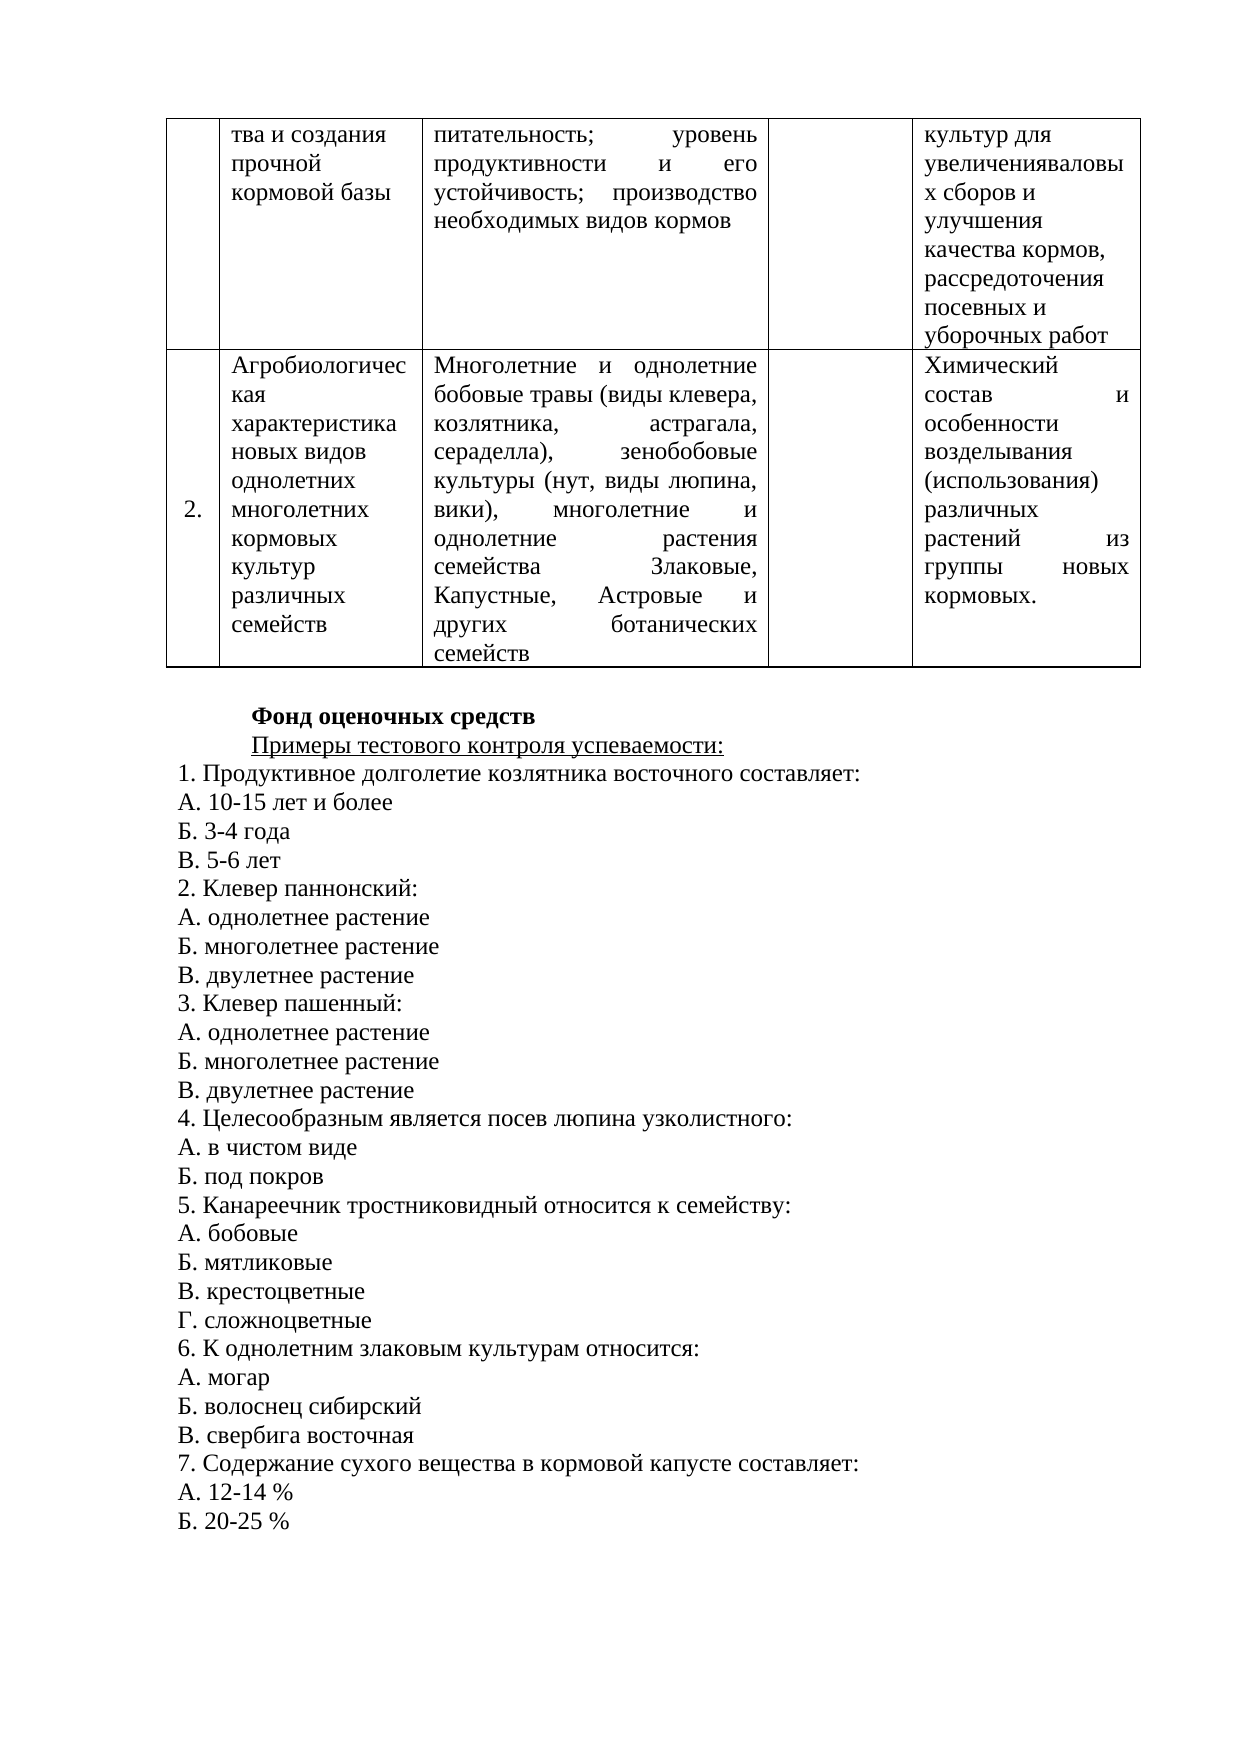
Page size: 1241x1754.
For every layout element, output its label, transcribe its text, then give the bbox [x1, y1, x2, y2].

text А. однолетнее растение [177, 1017, 1152, 1046]
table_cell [913, 119, 1140, 349]
text В. 5-6 лет [177, 845, 1152, 873]
text 1. Продуктивное долголетие козлятника восточного составляет: [177, 758, 1152, 787]
text Б. волоснец сибирский [177, 1391, 1152, 1420]
text В. двулетнее растение [177, 960, 1152, 988]
text Примеры тестового контроля успеваемости: [177, 730, 1152, 758]
table_cell Химический состав и особенности возделывания (использования) различных растений из группы новых кормовых. [913, 350, 1140, 666]
text Б. многолетнее растение [177, 931, 1152, 960]
text Г. сложноцветные [177, 1305, 1152, 1333]
text Фонд оценочных средств [177, 701, 1152, 730]
text В. свербига восточная [177, 1420, 1152, 1448]
text В. двулетнее растение [177, 1075, 1152, 1103]
text А. однолетнее растение [177, 902, 1152, 931]
table_cell [769, 119, 912, 349]
text 7. Содержание сухого вещества в кормовой капусте составляет: [177, 1448, 1152, 1477]
text 3. Клевер пашенный: [177, 988, 1152, 1017]
text 4. Целесообразным является посев люпина узколистного: [177, 1103, 1152, 1132]
text А. 12-14 % [177, 1477, 1152, 1506]
text А. в чистом виде [177, 1132, 1152, 1161]
text 6. К однолетним злаковым культурам относится: [177, 1333, 1152, 1362]
table_cell [769, 350, 912, 666]
table_cell 1. [167, 119, 219, 349]
table_cell Агробиологическая характеристика новых видов однолетних многолетних кормовых культур различных семейств [220, 350, 422, 666]
text Б. многолетнее растение [177, 1046, 1152, 1075]
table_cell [220, 119, 422, 349]
text А. бобовые [177, 1218, 1152, 1247]
text Б. 20-25 % [177, 1506, 1152, 1535]
table_cell 2. [167, 350, 219, 666]
text В. крестоцветные [177, 1276, 1152, 1305]
text 2. Клевер паннонский: [177, 873, 1152, 902]
text Б. под покров [177, 1161, 1152, 1190]
text Б. мятликовые [177, 1247, 1152, 1276]
text 5. Канареечник тростниковидный относится к семейству: [177, 1190, 1152, 1218]
text Б. 3-4 года [177, 816, 1152, 845]
table_cell Многолетние и однолетние бобовые травы (виды клевера, козлятника, астрагала, сераделла), зенобобовые культуры (нут, виды люпина, вики), многолетние и однолетние растения семейства Злаковые, Капустные, Астровые и других ботанических семейств [423, 350, 768, 666]
text А. 10-15 лет и более [177, 787, 1152, 816]
text А. могар [177, 1362, 1152, 1391]
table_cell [423, 119, 768, 349]
